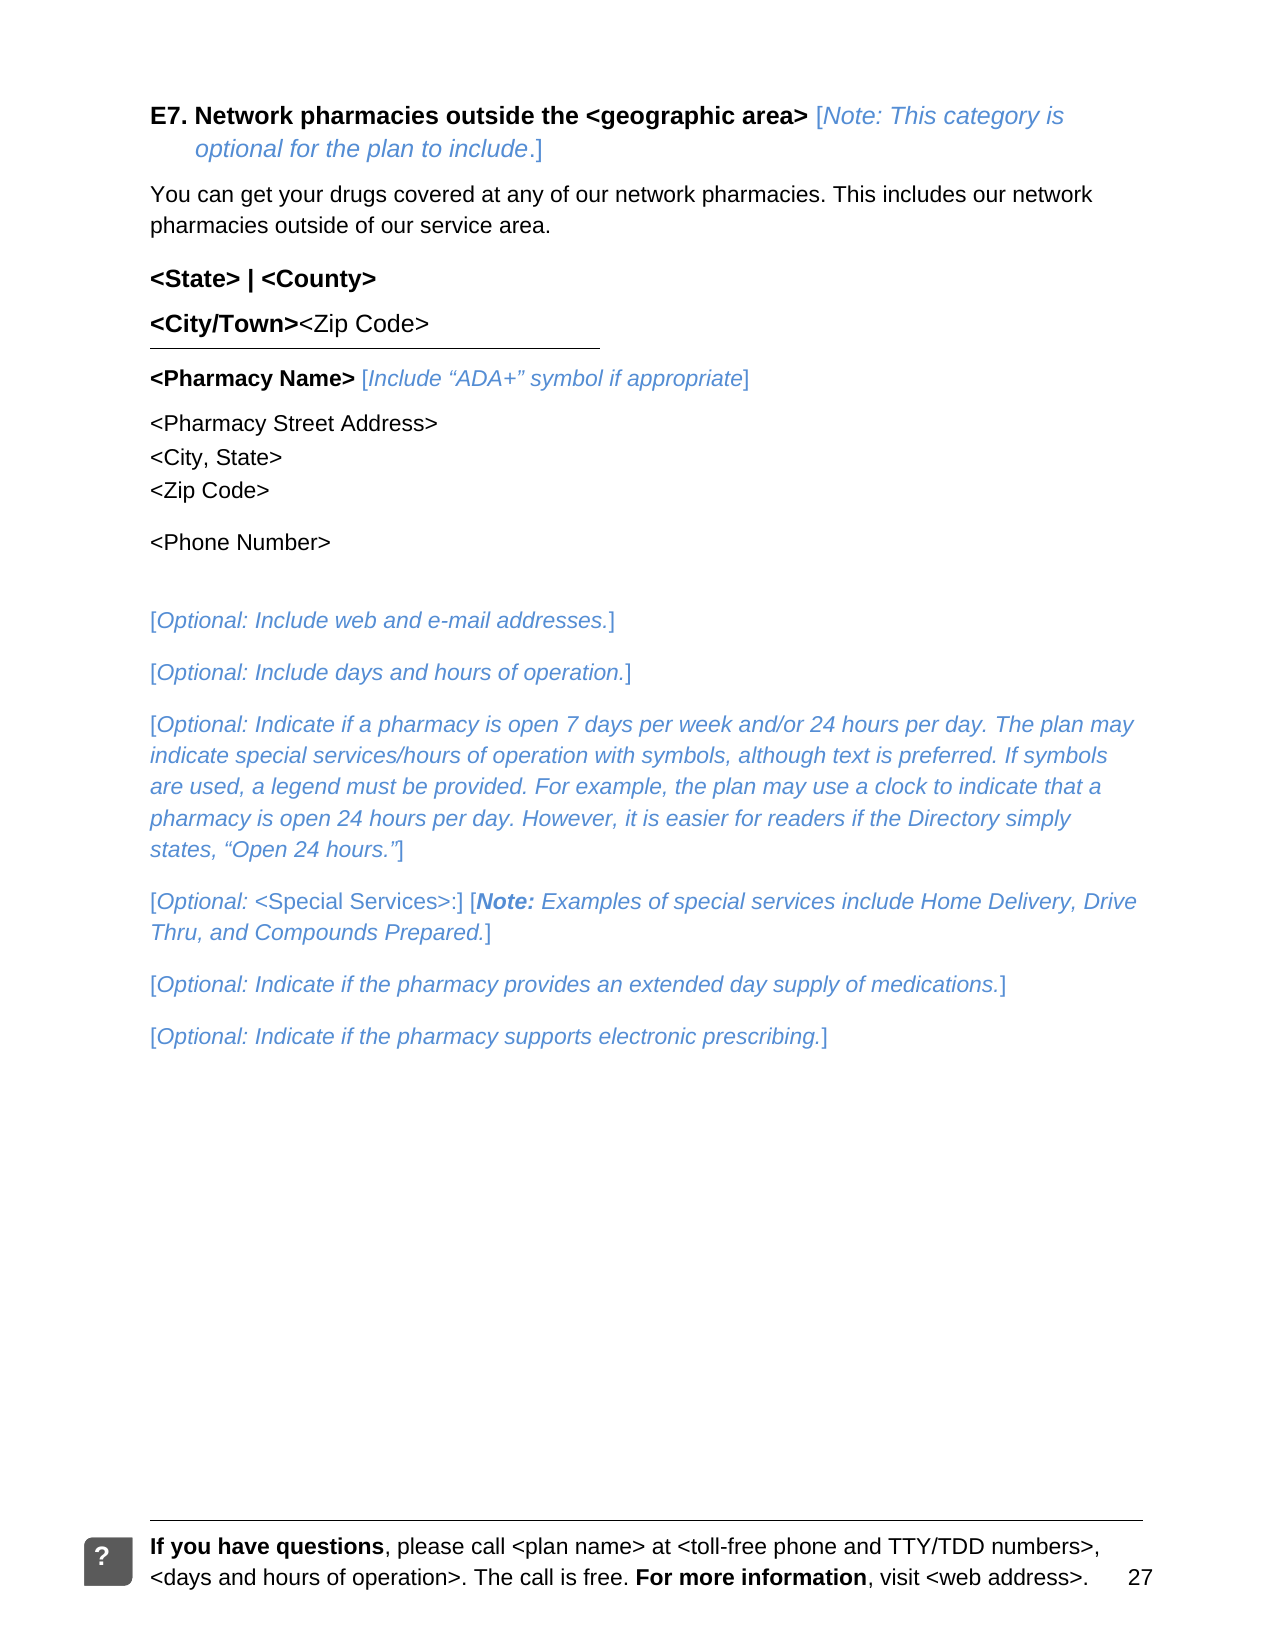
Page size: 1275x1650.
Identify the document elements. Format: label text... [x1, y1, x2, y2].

text [Optional: Indicate if the pharmacy provides an extended day supply of medications.] [150, 968, 1143, 999]
text <City/Town><Zip Code> [150, 306, 600, 348]
text <Pharmacy Name> [Include “ADA+” symbol if appropriate] [150, 361, 1143, 393]
text E7. Network pharmacies outside the <geographic area> [Note: This category is optional for the plan to include.] [150, 98, 1068, 164]
text [Optional: Indicate if a pharmacy is open 7 days per week and/or 24 hours per day. The plan may indicate special services/hours of operation with symbols, although text is preferred. If symbols are used, a legend must be provided. For example, the plan may use a clock to indicate that a pharmacy is open 24 hours per day. However, it is easier for readers if the Directory simply states, “Open 24 hours.”] [150, 707, 1143, 863]
text <Phone Number> [150, 524, 1143, 557]
text [Optional: <Special Services>:] [Note: Examples of special services include Home Delivery, Drive Thru, and Compounds Prepared.] [150, 884, 1143, 947]
text <Pharmacy Street Address> <City, State> <Zip Code> [150, 405, 1143, 505]
text You can get your drugs covered at any of our network pharmacies. This includes our network pharmacies outside of our service area. [150, 177, 1143, 239]
text [Optional: Indicate if the pharmacy supports electronic prescribing.] [150, 1020, 1143, 1051]
text <State> | <County> [150, 260, 1143, 294]
text [Optional: Include days and hours of operation.] [150, 655, 1143, 686]
text [Optional: Include web and e-mail addresses.] [150, 603, 1143, 634]
